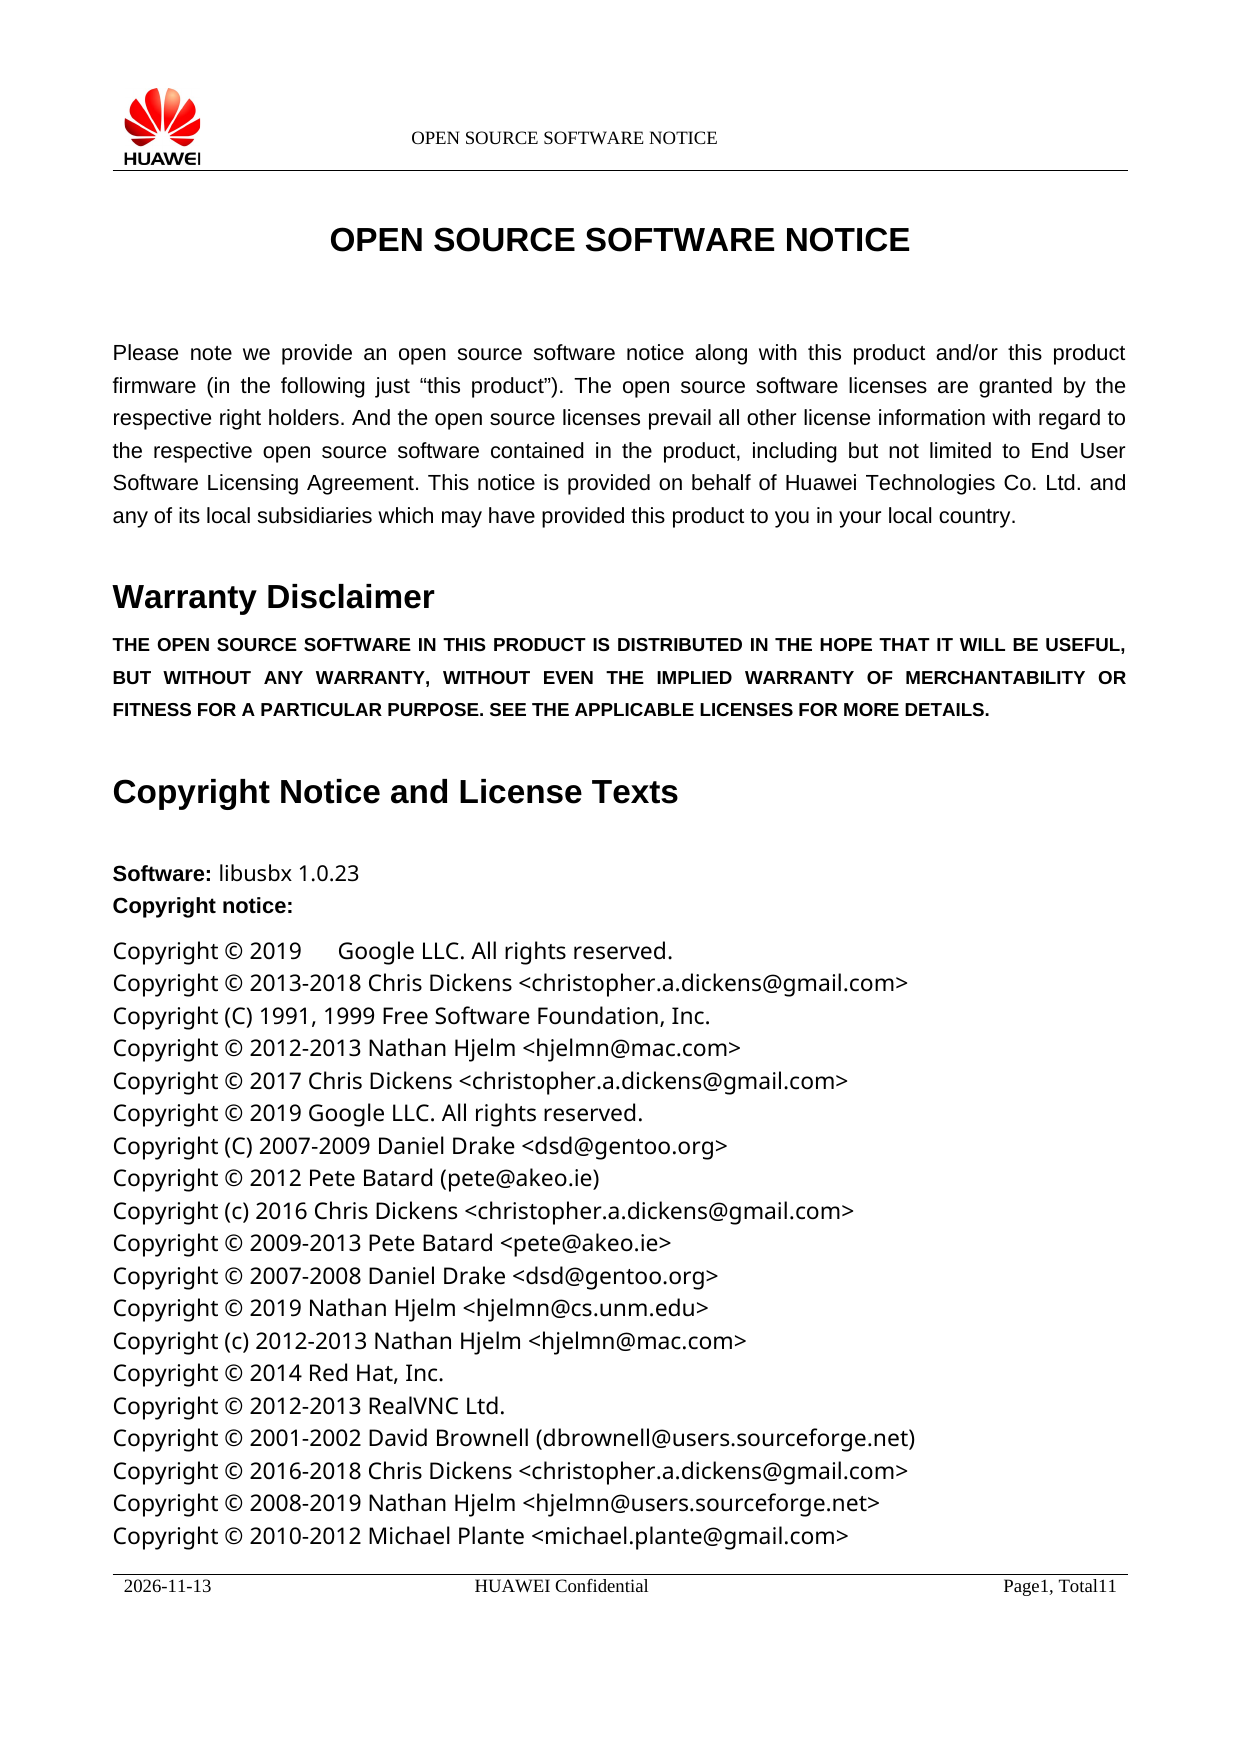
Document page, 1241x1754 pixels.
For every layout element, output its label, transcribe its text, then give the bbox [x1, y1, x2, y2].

text Copyright Notice and License Texts [112, 759, 1128, 824]
text OPEN SOURCE SOFTWARE NOTICE [112, 206, 1128, 271]
text The open source software in this product is distributed in the hope that it will be useful, but WITHOUT ANY WARRANTY, without even the implied warranty of MERCHANTABILITY or FITNESS FOR A PARTICULAR PURPOSE. See the applicable licenses for more details. [112, 629, 1128, 726]
text Warranty Disclaimer [112, 564, 1128, 629]
text Copyright notice: [112, 889, 1128, 921]
picture [124, 88, 201, 165]
text Please note we provide an open source software notice along with this product and/or this product firmware (in the following just “this product”). The open source software licenses are granted by the respective right holders. And the open source licenses prevail all other license information with regard to the respective open source software contained in the product, including but not limited to End User Software Licensing Agreement. This notice is provided on behalf of Huawei Technologies Co. Ltd. and any of its local subsidiaries which may have provided this product to you in your local country. [112, 336, 1128, 531]
title Software: libusbx 1.0.23 [112, 856, 1128, 889]
